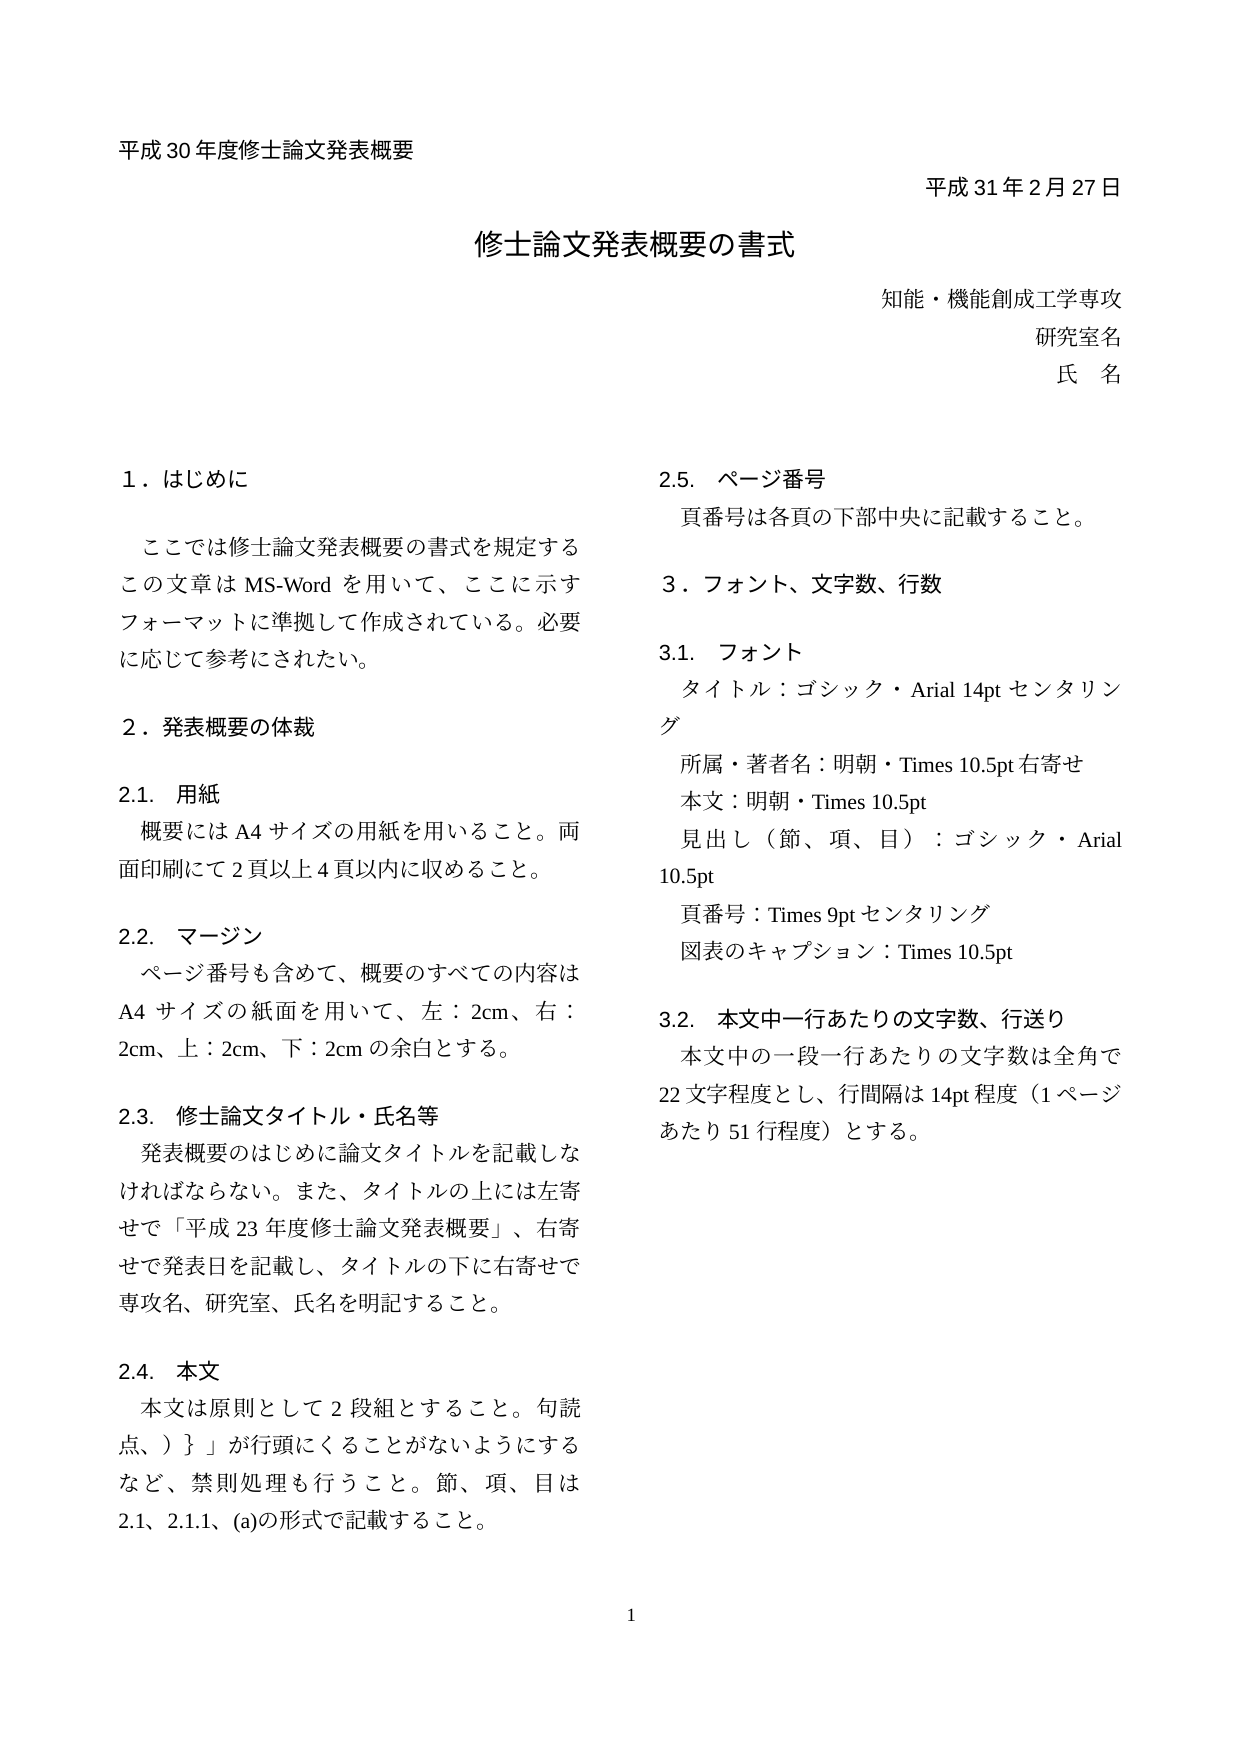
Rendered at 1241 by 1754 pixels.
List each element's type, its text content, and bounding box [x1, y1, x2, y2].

text タイトル：ゴシック・Arial 14pt センタリング [658, 669, 1122, 744]
text ここでは修士論文発表概要の書式を規定する。この文章はMS-Word を用いて、ここに示すフォーマットに準拠して作成されている。必要に応じて参考にされたい。 [118, 527, 582, 677]
text ページ番号も含めて、概要のすべての内容は、A4 サイズの紙面を用いて、左：2cm、右：2cm、上：2cm、下：2cm の余白とする。 [118, 954, 582, 1066]
text １．はじめに [118, 459, 582, 497]
text 図表のキャプション：Times 10.5pt [658, 932, 1122, 969]
text 本文：明朝・Times 10.5pt [658, 782, 1122, 819]
subtitle 2.4. 本文 [118, 1351, 582, 1388]
text 頁番号は各頁の下部中央に記載すること。 [658, 497, 1122, 534]
subtitle 2.1. 用紙 [118, 774, 582, 811]
text 頁番号：Times 9pt センタリング [658, 894, 1122, 932]
text 平成31年2月27日 [118, 167, 1122, 205]
text 見出し（節、項、目）：ゴシック・Arial 10.5pt [658, 819, 1122, 894]
text 修士論文発表概要の書式 [118, 205, 1122, 280]
text 平成30年度修士論文発表概要 [118, 130, 1122, 167]
text 所属・著者名：明朝・Times 10.5pt右寄せ [658, 744, 1122, 782]
text ２．発表概要の体裁 [118, 707, 582, 744]
subtitle 2.2. マージン [118, 916, 582, 954]
list 氏 名 [118, 355, 1122, 392]
subtitle 3.2. 本文中一行あたりの文字数、行送り [658, 999, 1122, 1036]
text 概要にはA4 サイズの用紙を用いること。両面印刷にて2頁以上4 頁以内に収めること。 [118, 811, 582, 886]
subtitle 3.1. フォント [658, 632, 1122, 669]
list 知能・機能創成工学専攻 [118, 280, 1122, 317]
text 本文は原則として2 段組とすること。句読点、）｝」が行頭にくることがないようにするなど、禁則処理も行うこと。節、項、目は2.1、2.1.1、(a)の形式で記載すること。 [118, 1388, 582, 1538]
text 発表概要のはじめに論文タイトルを記載しなければならない。また、タイトルの上には左寄せで「平成23 年度修士論文発表概要」、右寄せで発表日を記載し、タイトルの下に右寄せで専攻名、研究室、氏名を明記すること。 [118, 1133, 582, 1321]
subtitle 2.3. 修士論文タイトル・氏名等 [118, 1096, 582, 1133]
list 研究室名 [118, 317, 1122, 355]
text 本文中の一段一行あたりの文字数は全角で22文字程度とし、行間隔は14pt 程度（1 ページあたり51 行程度）とする。 [658, 1036, 1122, 1149]
subtitle 2.5. ページ番号 [658, 459, 1122, 497]
text ３．フォント、文字数、行数 [658, 564, 1122, 602]
